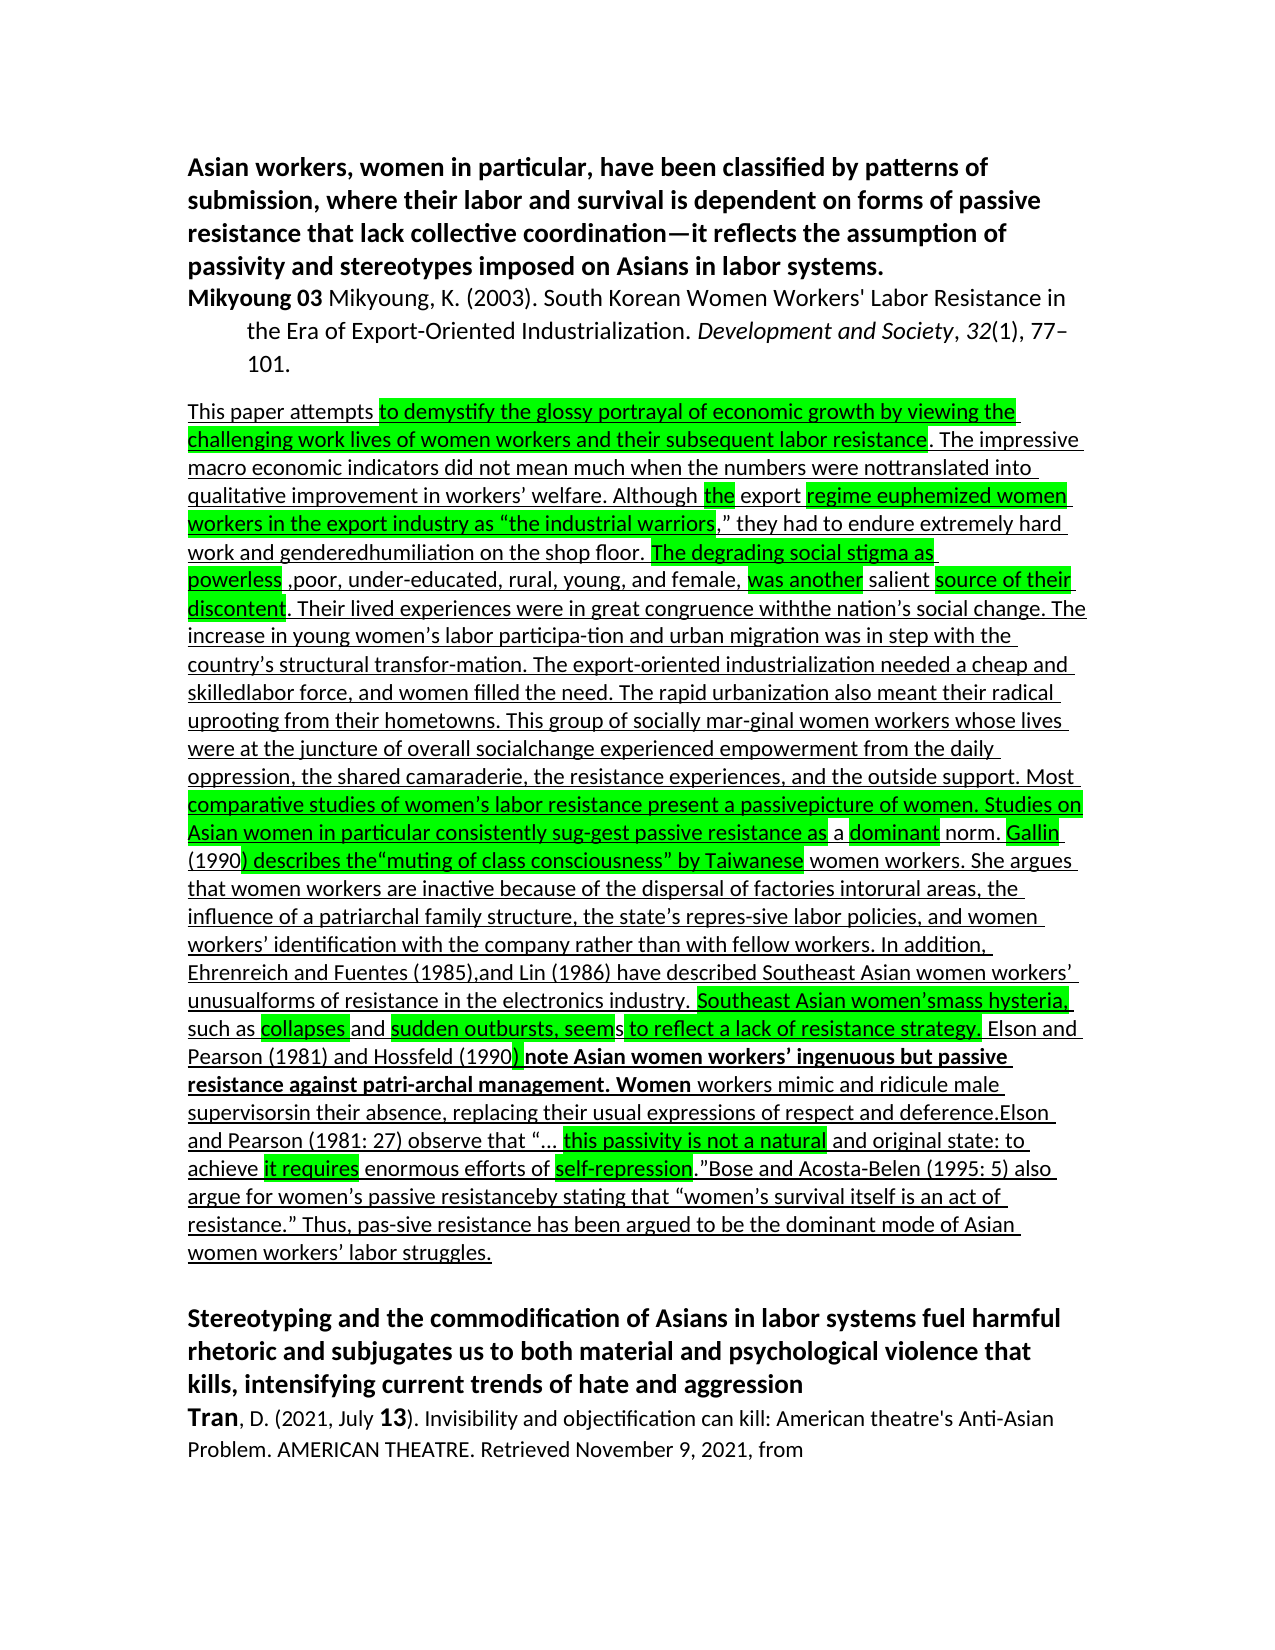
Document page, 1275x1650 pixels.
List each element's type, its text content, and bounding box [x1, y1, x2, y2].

text This paper attempts to demystify the glossy portrayal of economic growth by viewing the challenging work lives of women workers and their subsequent labor resistance. The impressive macro economic indicators did not mean much when the numbers were nottranslated into qualitative improvement in workers’ welfare. Although the export regime euphemized women workers in the export industry as “the industrial warriors,” they had to endure extremely hard work and genderedhumiliation on the shop floor. The degrading social stigma as powerless ,poor, under-educated, rural, young, and female, was another salient source of their discontent. Their lived experiences were in great congruence withthe nation’s social change. The increase in young women’s labor participa-tion and urban migration was in step with the country’s structural transfor-mation. The export-oriented industrialization needed a cheap and skilledlabor force, and women filled the need. The rapid urbanization also meant their radical uprooting from their hometowns. This group of socially mar-ginal women workers whose lives were at the juncture of overall socialchange experienced empowerment from the daily oppression, the shared camaraderie, the resistance experiences, and the outside support. Most comparative studies of women’s labor resistance present a passivepicture of women. Studies on Asian women in particular consistently sug-gest passive resistance as a dominant norm. Gallin (1990) describes the“muting of class consciousness” by Taiwanese women workers. She argues that women workers are inactive because of the dispersal of factories intorural areas, the influence of a patriarchal family structure, the state’s repres-sive labor policies, and women workers’ identification with the company rather than with fellow workers. In addition, Ehrenreich and Fuentes (1985),and Lin (1986) have described Southeast Asian women workers’ unusualforms of resistance in the electronics industry. Southeast Asian women’smass hysteria, such as collapses and sudden outbursts, seems to reflect a lack of resistance strategy. Elson and Pearson (1981) and Hossfeld (1990) note Asian women workers’ ingenuous but passive resistance against patri-archal management. Women workers mimic and ridicule male supervisorsin their absence, replacing their usual expressions of respect and deference.Elson and Pearson (1981: 27) observe that “... this passivity is not a natural and original state: to achieve it requires enormous efforts of self-repression.”Bose and Acosta-Belen (1995: 5) also argue for women’s passive resistanceby stating that “women’s survival itself is an act of resistance.” Thus, pas-sive resistance has been argued to be the dominant mode of Asian women workers’ labor struggles. [187, 619, 1087, 1266]
text Mikyoung 03 Mikyoung, K. (2003). South Korean Women Workers' Labor Resistance in the Era of Export-Oriented Industrialization. Development and Society, 32(1), 77–101. [187, 282, 1087, 378]
subtitle Stereotyping and the commodification of Asians in labor systems fuel harmful rhetoric and subjugates us to both material and psychological violence that kills, intensifying current trends of hate and aggression [187, 1301, 1087, 1400]
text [187, 1400, 1087, 1463]
text This paper attempts to demystify the glossy portrayal of economic growth by viewing the challenging work lives of women workers and their subsequent labor resistance. The impressive macro economic indicators did not mean much when the numbers were nottranslated into qualitative improvement in workers’ welfare. Although the export regime euphemized women workers in the export industry as “the industrial warriors,” they had to endure extremely hard work and genderedhumiliation on the shop floor. The degrading social stigma as powerless ,poor, under-educated, rural, young, and female, was another salient source of their discontent. Their lived experiences were in great congruence withthe nation’s social change. The increase in young women’s labor participa-tion and urban migration was in step with the country’s structural transfor-mation. The export-oriented industrialization needed a cheap and skilledlabor force, and women filled the need. The rapid urbanization also meant their radical uprooting from their hometowns. This group of socially mar-ginal women workers whose lives were at the juncture of overall socialchange experienced empowerment from the daily oppression, the shared camaraderie, the resistance experiences, and the outside support. Most comparative studies of women’s labor resistance present a passivepicture of women. Studies on Asian women in particular consistently sug-gest passive resistance as a dominant norm. Gallin (1990) describes the“muting of class consciousness” by Taiwanese women workers. She argues that women workers are inactive because of the dispersal of factories intorural areas, the influence of a patriarchal family structure, the state’s repres-sive labor policies, and women workers’ identification with the company rather than with fellow workers. In addition, Ehrenreich and Fuentes (1985),and Lin (1986) have described Southeast Asian women workers’ unusualforms of resistance in the electronics industry. Southeast Asian women’smass hysteria, such as collapses and sudden outbursts, seems to reflect a lack of resistance strategy. Elson and Pearson (1981) and Hossfeld (1990) note Asian women workers’ ingenuous but passive resistance against patri-archal management. Women workers mimic and ridicule male supervisorsin their absence, replacing their usual expressions of respect and deference.Elson and Pearson (1981: 27) observe that “... this passivity is not a natural and original state: to achieve it requires enormous efforts of self-repression.”Bose and Acosta-Belen (1995: 5) also argue for women’s passive resistanceby stating that “women’s survival itself is an act of resistance.” Thus, pas-sive resistance has been argued to be the dominant mode of Asian women workers’ labor struggles. [187, 397, 1087, 618]
subtitle Asian workers, women in particular, have been classified by patterns of submission, where their labor and survival is dependent on forms of passive resistance that lack collective coordination—it reflects the assumption of passivity and stereotypes imposed on Asians in labor systems. [187, 150, 1087, 282]
